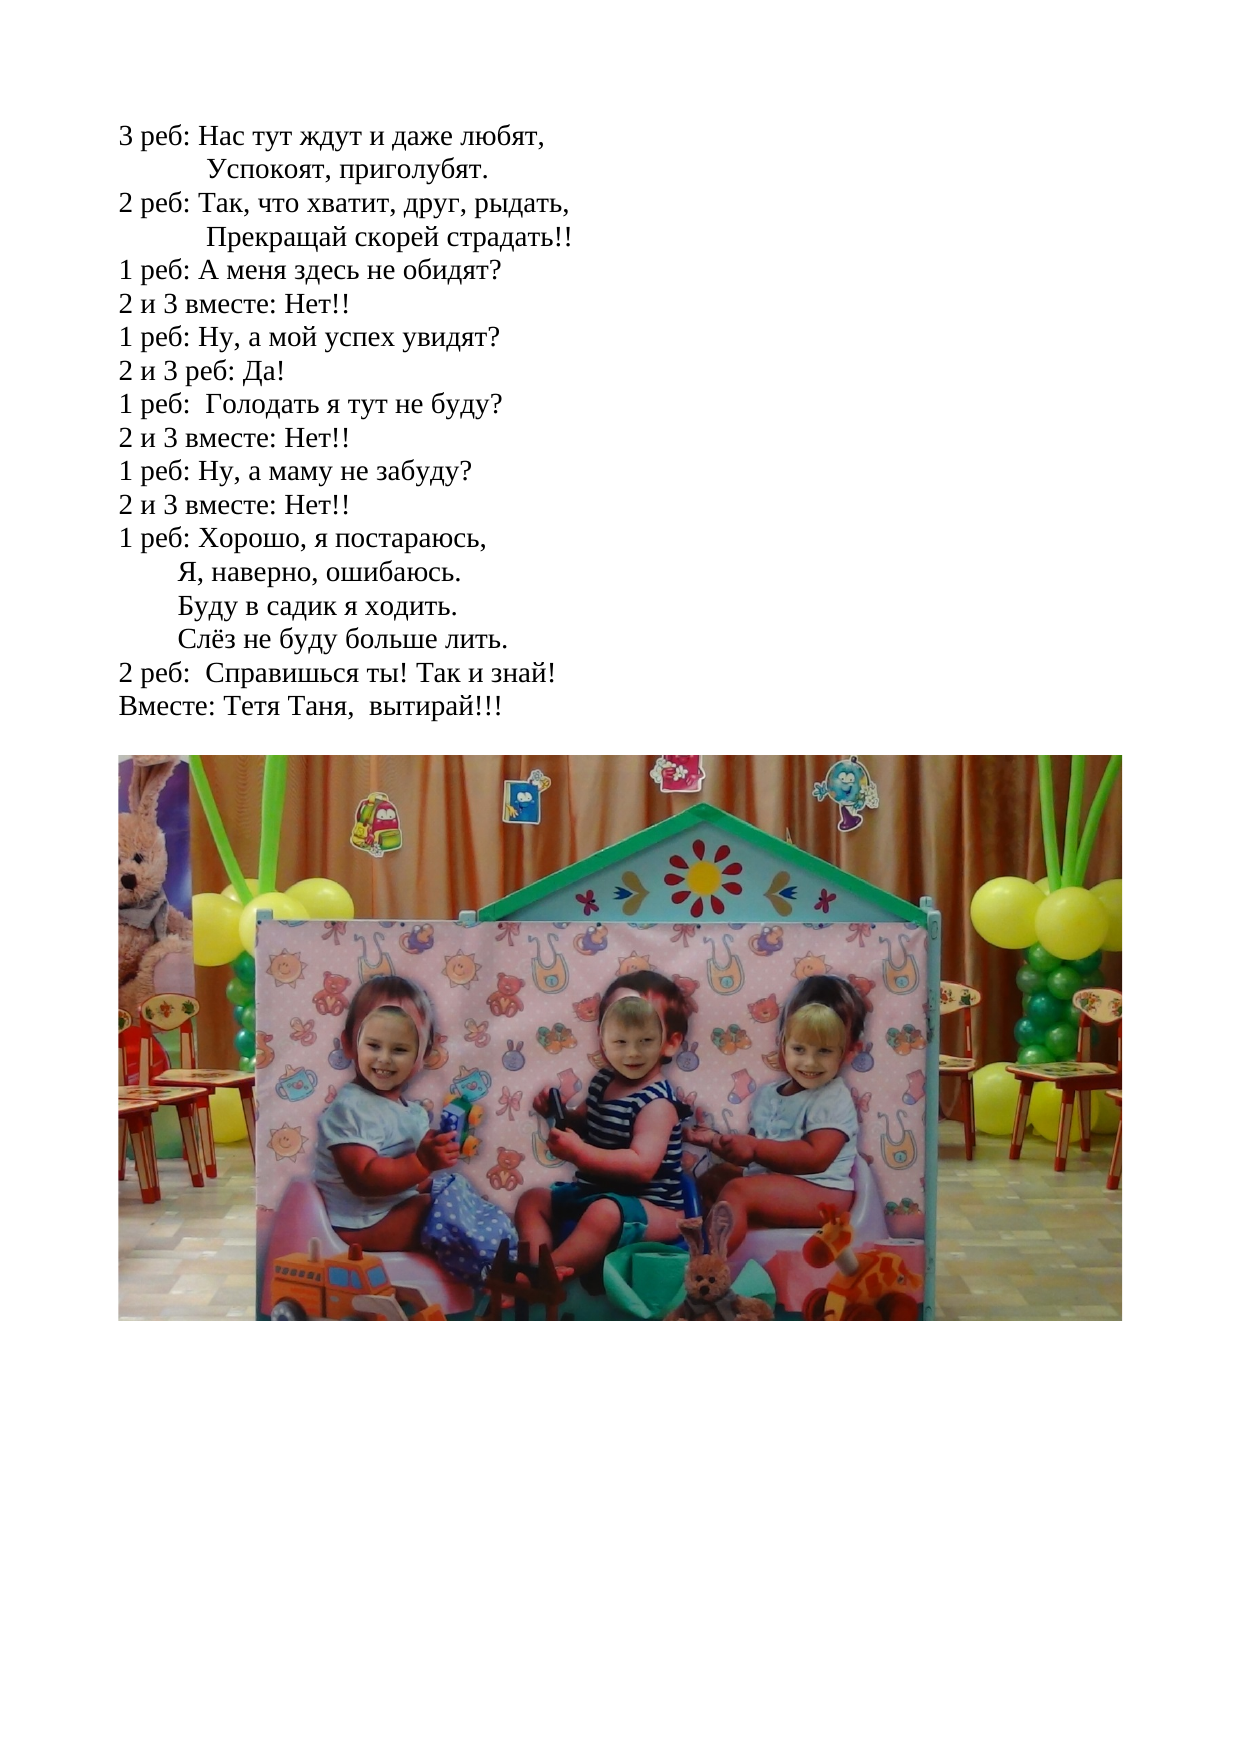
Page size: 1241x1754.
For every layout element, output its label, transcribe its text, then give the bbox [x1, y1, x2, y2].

text 1 реб: Ну, а маму не забуду? [118, 453, 1152, 487]
text Слёз не буду больше лить. [118, 621, 1152, 655]
text 2 и 3 реб: Да! [118, 353, 1152, 386]
text Я, наверно, ошибаюсь. [177, 554, 1152, 588]
text 2 и 3 вместе: Нет!! [118, 420, 1152, 453]
text 2 и 3 вместе: Нет!! [118, 286, 1152, 319]
text 1 реб: Голодать я тут не буду? [118, 386, 1152, 420]
text 1 реб: Хорошо, я постараюсь, [118, 521, 1152, 554]
text 1 реб: Ну, а мой успех увидят? [118, 319, 1152, 353]
text 2 реб: Так, что хватит, друг, рыдать, [118, 185, 1152, 219]
text 3 реб: Нас тут ждут и даже любят, [118, 118, 1152, 152]
text 2 реб: Справишься ты! Так и знай! [118, 655, 1152, 688]
picture [118, 755, 1123, 1321]
text Буду в садик я ходить. [118, 588, 1152, 621]
text Прекращай скорей страдать!! [118, 219, 1152, 252]
text 2 и 3 вместе: Нет!! [118, 487, 1152, 521]
text Вместе: Тетя Таня, вытирай!!! [118, 688, 1152, 722]
text Успокоят, приголубят. [118, 152, 1152, 185]
text 1 реб: А меня здесь не обидят? [118, 252, 1152, 286]
